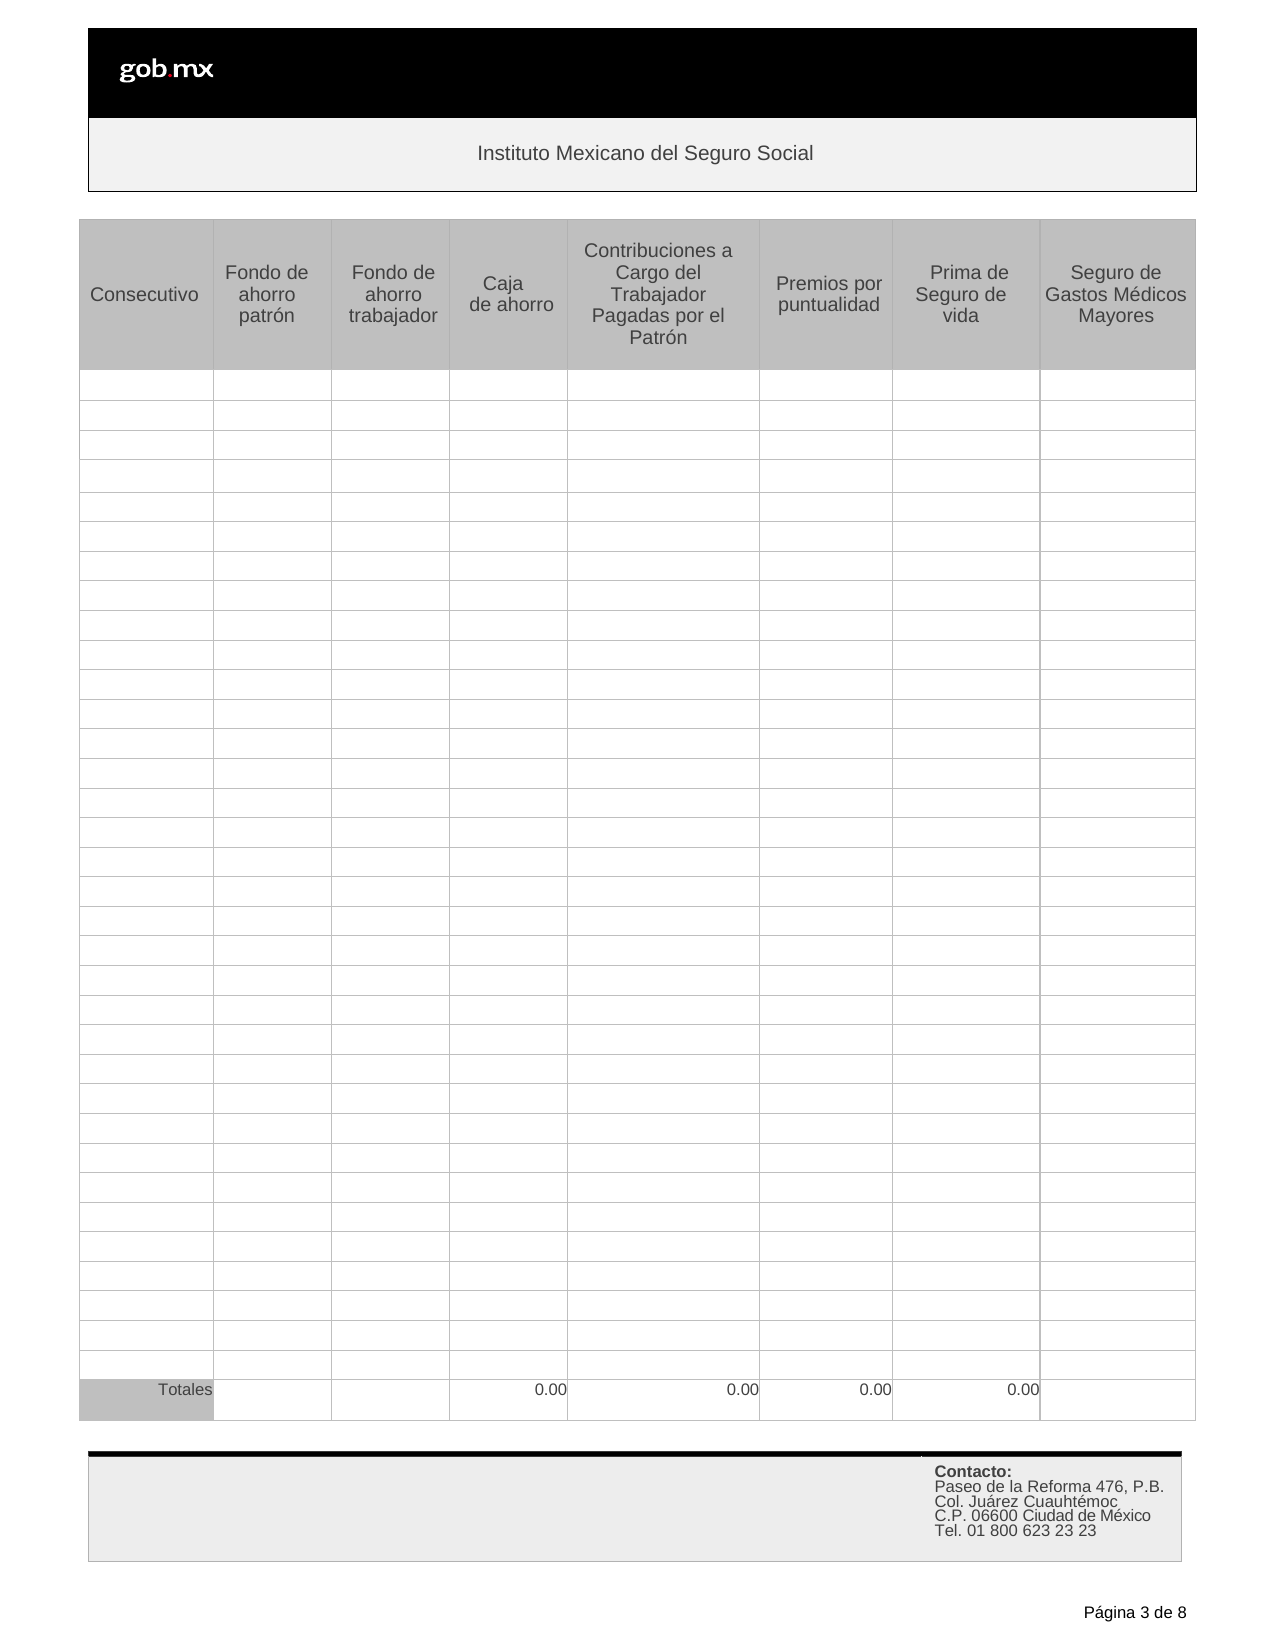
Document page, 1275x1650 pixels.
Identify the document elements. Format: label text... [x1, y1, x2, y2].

table_cell [893, 848, 1039, 876]
table_cell [1041, 907, 1195, 935]
table_cell [214, 401, 331, 429]
table_cell [332, 460, 449, 492]
table_cell [80, 700, 213, 728]
table_cell [214, 1351, 331, 1379]
table_cell [893, 1203, 1039, 1231]
table_cell [214, 877, 331, 906]
table_cell [214, 789, 331, 817]
table_cell [450, 1262, 567, 1290]
table_cell [332, 1232, 449, 1261]
table_cell [214, 1321, 331, 1349]
table_cell [214, 370, 331, 400]
table_cell [568, 401, 759, 429]
table_cell [1041, 522, 1195, 551]
table_cell [760, 1173, 892, 1202]
table_cell [214, 759, 331, 787]
table_cell [332, 1173, 449, 1202]
table_cell [893, 1291, 1039, 1320]
table_cell [760, 996, 892, 1024]
table_cell [893, 1084, 1039, 1113]
table_cell [450, 996, 567, 1024]
table_cell [568, 936, 759, 965]
table_cell 0.00 [893, 1380, 1039, 1420]
table_cell [80, 552, 213, 580]
table_cell [568, 877, 759, 906]
table_cell 0.00 [568, 1380, 759, 1420]
table_cell [760, 966, 892, 994]
table_cell [1041, 1114, 1195, 1142]
table_cell [332, 611, 449, 639]
table_cell [1041, 936, 1195, 965]
table_cell [1041, 1232, 1195, 1261]
table_cell [332, 1203, 449, 1231]
table_cell [332, 552, 449, 580]
table_cell [893, 818, 1039, 847]
table_cell [1041, 729, 1195, 758]
table_header Caja de ahorro [450, 220, 567, 369]
table_header Prima de Seguro de vida [893, 220, 1039, 369]
table_cell [568, 552, 759, 580]
table_cell [893, 370, 1039, 400]
table_cell [80, 1084, 213, 1113]
table_cell [332, 641, 449, 669]
table_cell [1041, 848, 1195, 876]
table_cell [80, 1321, 213, 1349]
table_cell [893, 1262, 1039, 1290]
table_cell [893, 1025, 1039, 1054]
table_cell [214, 1380, 331, 1420]
table_cell [450, 552, 567, 580]
table_cell [332, 1055, 449, 1083]
table_cell [568, 789, 759, 817]
table_cell [893, 431, 1039, 459]
table_cell [760, 1321, 892, 1349]
table_cell [80, 1262, 213, 1290]
table_cell [450, 759, 567, 787]
table_cell [80, 818, 213, 847]
table_cell [214, 1084, 331, 1113]
table_cell [1041, 1351, 1195, 1379]
table_cell [214, 1291, 331, 1320]
table_cell [450, 1232, 567, 1261]
table_cell [80, 581, 213, 610]
table_cell 0.00 [760, 1380, 892, 1420]
table_cell [568, 1321, 759, 1349]
table_cell [80, 1351, 213, 1379]
table_cell [568, 1055, 759, 1083]
table_cell [760, 1055, 892, 1083]
table_cell Totales [80, 1380, 213, 1420]
table_cell [893, 1173, 1039, 1202]
table_cell [760, 641, 892, 669]
table_cell [80, 522, 213, 551]
table_cell [1041, 1084, 1195, 1113]
table_cell [1041, 401, 1195, 429]
table_cell [893, 759, 1039, 787]
table_cell [450, 1055, 567, 1083]
table_cell [450, 670, 567, 699]
table_cell [450, 611, 567, 639]
table_cell [568, 611, 759, 639]
table_cell [80, 1173, 213, 1202]
table_cell [214, 460, 331, 492]
table_cell [760, 1262, 892, 1290]
table_cell [1041, 1025, 1195, 1054]
table_cell [1041, 670, 1195, 699]
table_cell [332, 431, 449, 459]
table_cell [80, 907, 213, 935]
table_cell [760, 1084, 892, 1113]
table_cell [568, 431, 759, 459]
table_cell [893, 552, 1039, 580]
table_cell [760, 1351, 892, 1379]
table_cell [450, 1084, 567, 1113]
table_cell [893, 670, 1039, 699]
table_cell [1041, 493, 1195, 521]
table_cell [568, 700, 759, 728]
table_cell [1041, 370, 1195, 400]
table_cell [760, 877, 892, 906]
table_cell [760, 581, 892, 610]
table_cell [1041, 966, 1195, 994]
table_cell [568, 460, 759, 492]
table_cell [893, 401, 1039, 429]
table_cell [568, 493, 759, 521]
table_cell [893, 789, 1039, 817]
table_cell [1041, 1203, 1195, 1231]
table_cell [450, 789, 567, 817]
table_cell [893, 1232, 1039, 1261]
table_cell [214, 1232, 331, 1261]
table_cell [214, 818, 331, 847]
table_cell [332, 401, 449, 429]
table_cell [80, 493, 213, 521]
table_cell [332, 966, 449, 994]
table_cell [568, 818, 759, 847]
table_cell [893, 1321, 1039, 1349]
table_cell [214, 1025, 331, 1054]
table_cell [568, 581, 759, 610]
table_cell [332, 848, 449, 876]
table_cell [760, 789, 892, 817]
table_cell [332, 877, 449, 906]
table_cell [760, 1232, 892, 1261]
table_cell [450, 966, 567, 994]
table_cell [214, 493, 331, 521]
table_cell [893, 729, 1039, 758]
table_cell [1041, 641, 1195, 669]
table_cell [893, 581, 1039, 610]
table_cell [450, 1321, 567, 1349]
table_cell [332, 522, 449, 551]
table_cell [450, 401, 567, 429]
table_cell [760, 401, 892, 429]
table_cell [760, 522, 892, 551]
table_cell [332, 1114, 449, 1142]
table_cell [893, 1144, 1039, 1172]
table_cell [80, 431, 213, 459]
table_cell [332, 996, 449, 1024]
table_header Seguro de Gastos Médicos Mayores [1041, 220, 1195, 369]
table_cell [1041, 431, 1195, 459]
table_cell [1041, 1173, 1195, 1202]
table_cell [760, 700, 892, 728]
table_cell [450, 581, 567, 610]
table_cell [214, 966, 331, 994]
table_cell [760, 936, 892, 965]
table_cell [332, 700, 449, 728]
table_cell [760, 460, 892, 492]
table_cell [568, 1262, 759, 1290]
table_cell [450, 729, 567, 758]
table_cell 0.00 [450, 1380, 567, 1420]
table_cell [450, 1291, 567, 1320]
table_cell [80, 670, 213, 699]
table_cell [450, 848, 567, 876]
table_cell [80, 789, 213, 817]
table_cell [450, 1173, 567, 1202]
table_cell [332, 818, 449, 847]
table_cell [450, 877, 567, 906]
table_cell [568, 1291, 759, 1320]
table_cell [332, 1025, 449, 1054]
table_cell [568, 996, 759, 1024]
table_cell [568, 1084, 759, 1113]
table_cell [760, 1114, 892, 1142]
table_cell [450, 522, 567, 551]
table_cell [760, 729, 892, 758]
table_cell [450, 493, 567, 521]
table_cell [1041, 818, 1195, 847]
table_cell [760, 431, 892, 459]
table_cell [332, 1291, 449, 1320]
table_cell [332, 1084, 449, 1113]
table_cell [450, 431, 567, 459]
table_cell [893, 460, 1039, 492]
table_cell [80, 996, 213, 1024]
table_cell [80, 848, 213, 876]
table_cell [568, 641, 759, 669]
table_cell [1041, 611, 1195, 639]
table_cell [893, 1351, 1039, 1379]
table_header Contribuciones a Cargo del Trabajador Pagadas por el Patrón [568, 220, 759, 369]
table_cell [893, 1055, 1039, 1083]
table_cell [80, 1203, 213, 1231]
table_cell [332, 1321, 449, 1349]
table_cell [568, 759, 759, 787]
table_cell [760, 552, 892, 580]
table_cell [568, 1144, 759, 1172]
table_cell [450, 700, 567, 728]
table_cell [568, 966, 759, 994]
table_cell [80, 877, 213, 906]
table_cell [80, 1232, 213, 1261]
table_cell [214, 700, 331, 728]
table_cell [1041, 552, 1195, 580]
table_cell [332, 370, 449, 400]
table_cell [214, 641, 331, 669]
table_cell [214, 611, 331, 639]
table_cell [332, 729, 449, 758]
table_cell [214, 1173, 331, 1202]
table_cell [80, 370, 213, 400]
table_cell [80, 1114, 213, 1142]
table_cell [568, 1173, 759, 1202]
table_cell [80, 641, 213, 669]
table_cell [214, 1262, 331, 1290]
table_cell [332, 1351, 449, 1379]
table_cell [450, 370, 567, 400]
table_cell [893, 493, 1039, 521]
table_cell [332, 789, 449, 817]
table_cell [760, 759, 892, 787]
table_cell [568, 370, 759, 400]
table_cell [1041, 460, 1195, 492]
table_cell [80, 611, 213, 639]
table_cell [760, 1291, 892, 1320]
table_cell [450, 1025, 567, 1054]
table_cell [450, 936, 567, 965]
table_cell [568, 1351, 759, 1379]
table_cell [893, 522, 1039, 551]
table_cell [80, 1291, 213, 1320]
table_cell [893, 611, 1039, 639]
table_cell [1041, 581, 1195, 610]
table_cell [1041, 996, 1195, 1024]
table_cell [760, 670, 892, 699]
table_cell [568, 1114, 759, 1142]
table_header Fondo de ahorro patrón [214, 220, 331, 369]
table_cell [1041, 877, 1195, 906]
table_cell [893, 641, 1039, 669]
table_cell [760, 493, 892, 521]
table_cell [1041, 1055, 1195, 1083]
table_cell [1041, 700, 1195, 728]
table_cell [450, 1144, 567, 1172]
table_cell [760, 370, 892, 400]
table_cell [568, 522, 759, 551]
table_header Premios por puntualidad [760, 220, 892, 369]
table_cell [893, 1114, 1039, 1142]
table_header Fondo de ahorro trabajador [332, 220, 449, 369]
table_cell [80, 401, 213, 429]
table_cell [893, 877, 1039, 906]
table_cell [80, 1025, 213, 1054]
table_cell [214, 907, 331, 935]
table_cell [332, 1262, 449, 1290]
table_cell [80, 729, 213, 758]
table_cell [893, 907, 1039, 935]
table_cell [568, 1203, 759, 1231]
table_cell [214, 552, 331, 580]
table_cell [214, 431, 331, 459]
table_cell [80, 1055, 213, 1083]
table_cell [332, 581, 449, 610]
table_cell [332, 670, 449, 699]
table_cell [760, 907, 892, 935]
table_cell [760, 611, 892, 639]
table_cell [214, 1144, 331, 1172]
table_cell [332, 493, 449, 521]
table_cell [1041, 1144, 1195, 1172]
table_cell [332, 907, 449, 935]
table_cell [214, 670, 331, 699]
table_cell [760, 1025, 892, 1054]
table_cell [1041, 789, 1195, 817]
table_cell [450, 818, 567, 847]
table_cell [893, 966, 1039, 994]
table_cell [450, 907, 567, 935]
table_cell [450, 460, 567, 492]
table_cell [893, 996, 1039, 1024]
table_cell [760, 1144, 892, 1172]
table_cell [568, 670, 759, 699]
table_cell [1041, 1380, 1195, 1420]
table_cell [80, 936, 213, 965]
table_cell [893, 936, 1039, 965]
table_cell [1041, 1291, 1195, 1320]
table_cell [568, 848, 759, 876]
table_cell [1041, 1262, 1195, 1290]
table_cell [214, 848, 331, 876]
table_cell [568, 907, 759, 935]
table_cell [214, 729, 331, 758]
table_cell [568, 1025, 759, 1054]
table_cell [80, 1144, 213, 1172]
table_cell [332, 1144, 449, 1172]
table_cell [80, 759, 213, 787]
table_cell [568, 1232, 759, 1261]
table_cell [214, 936, 331, 965]
table_cell [568, 729, 759, 758]
table_cell [450, 1114, 567, 1142]
table_cell [332, 936, 449, 965]
table_cell [214, 1203, 331, 1231]
table_cell [760, 1203, 892, 1231]
table_cell [214, 1114, 331, 1142]
table_cell [80, 966, 213, 994]
table_header Consecutivo [80, 220, 213, 369]
table_cell [214, 1055, 331, 1083]
table_cell [80, 460, 213, 492]
table_cell [450, 1203, 567, 1231]
table_cell [450, 1351, 567, 1379]
table_cell [893, 700, 1039, 728]
table_cell [332, 759, 449, 787]
table_cell [1041, 759, 1195, 787]
table_cell [214, 581, 331, 610]
table_cell [214, 996, 331, 1024]
table_cell [760, 818, 892, 847]
table_cell [332, 1380, 449, 1420]
table_cell [1041, 1321, 1195, 1349]
table_cell [450, 641, 567, 669]
table_cell [214, 522, 331, 551]
table_cell [760, 848, 892, 876]
